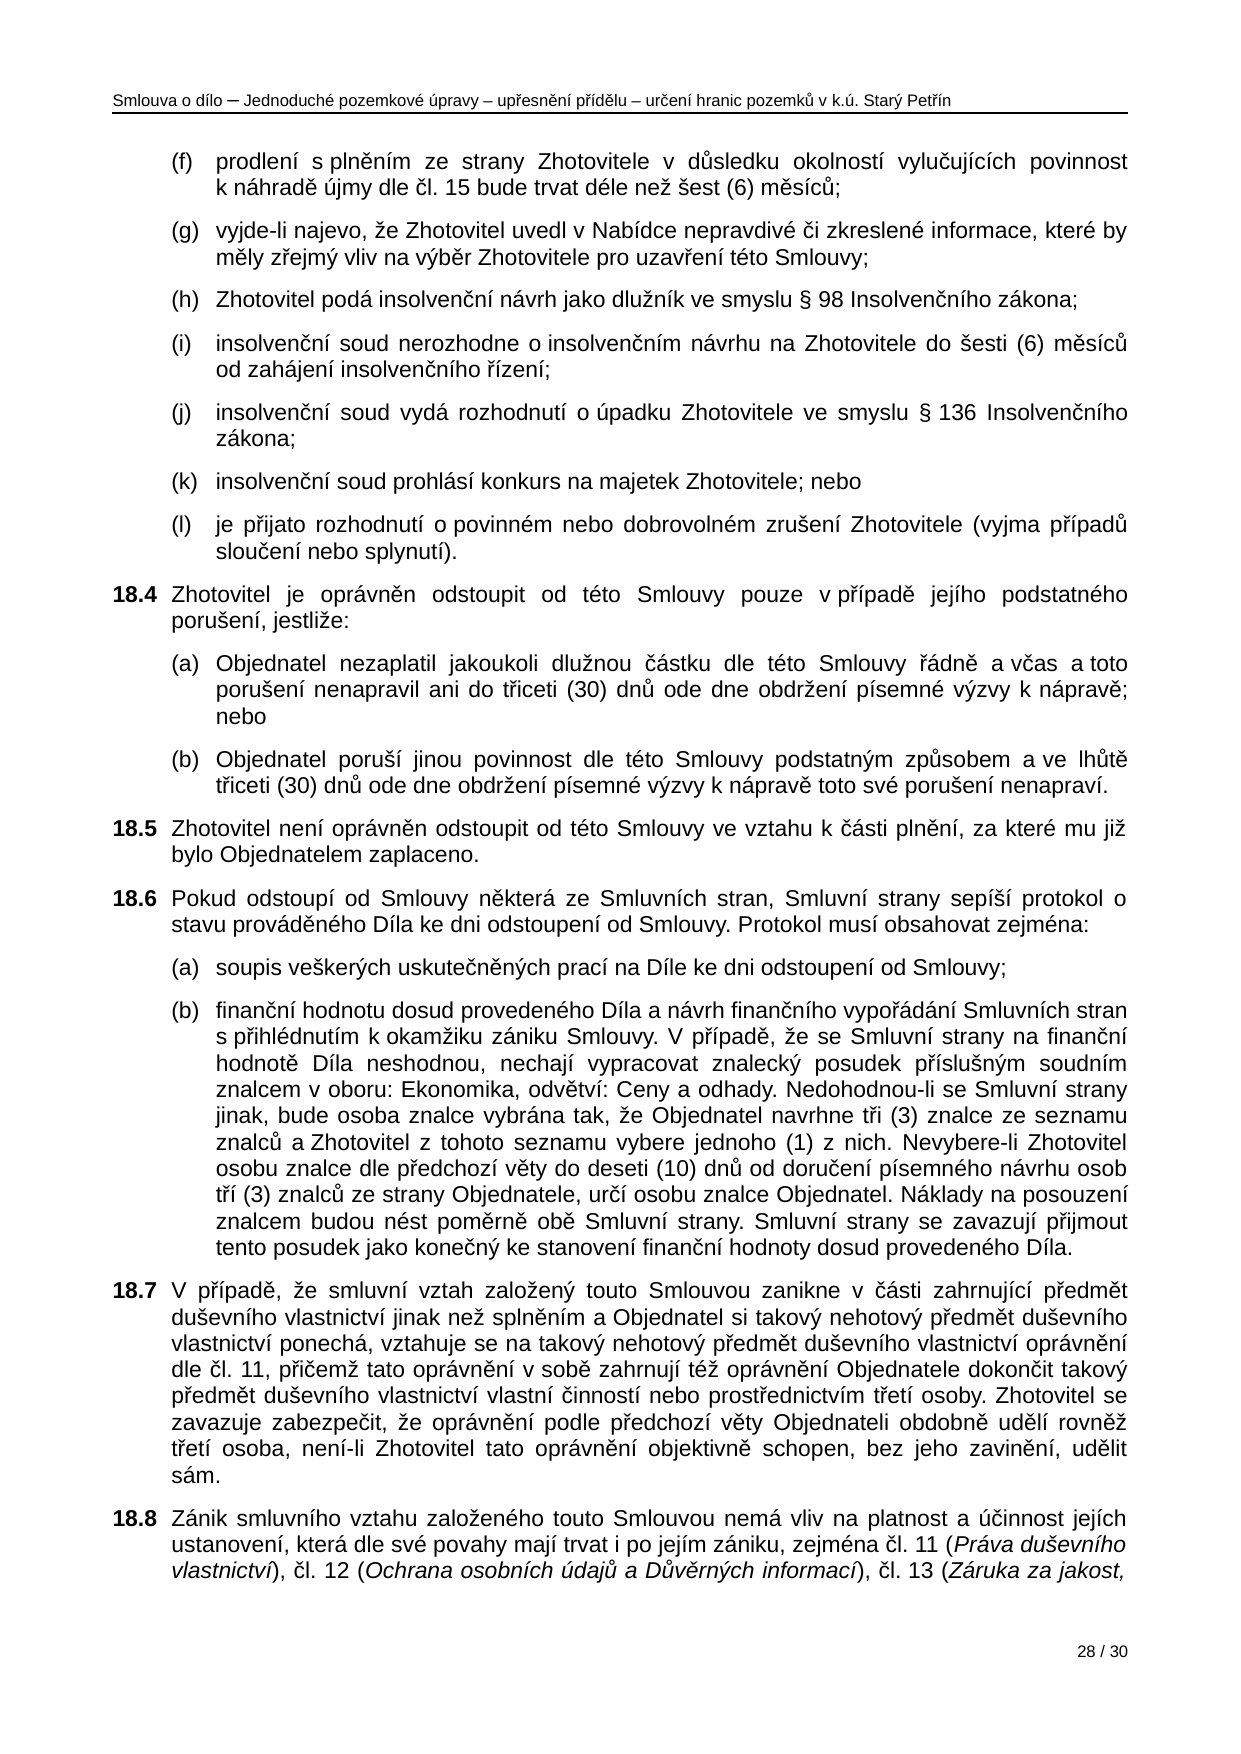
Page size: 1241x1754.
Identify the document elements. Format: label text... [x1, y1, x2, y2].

text Pokud odstoupí od Smlouvy některá ze Smluvních stran, Smluvní strany sepíší protokol o stavu prováděného Díla ke dni odstoupení od Smlouvy. Protokol musí obsahovat zejména: [112, 884, 1128, 937]
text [112, 1504, 1128, 1584]
text insolvenční soud nerozhodne o insolvenčním návrhu na Zhotovitele do šesti (6) měsíců od zahájení insolvenčního řízení; [171, 329, 1128, 382]
text prodlení s plněním ze strany Zhotovitele v důsledku okolností vylučujících povinnost k náhradě újmy dle čl. 15 bude trvat déle než šest (6) měsíců; [171, 148, 1128, 200]
text insolvenční soud vydá rozhodnutí o úpadku Zhotovitele ve smyslu § 136 Insolvenčního zákona; [171, 399, 1128, 452]
text insolvenční soud prohlásí konkurs na majetek Zhotovitele; nebo [171, 468, 1128, 494]
text V případě, že smluvní vztah založený touto Smlouvou zanikne v části zahrnující předmět duševního vlastnictví jinak než splněním a Objednatel si takový nehotový předmět duševního vlastnictví ponechá, vztahuje se na takový nehotový předmět duševního vlastnictví oprávnění dle čl. 11, přičemž tato oprávnění v sobě zahrnují též oprávnění Objednatele dokončit takový předmět duševního vlastnictví vlastní činností nebo prostřednictvím třetí osoby. Zhotovitel se zavazuje zabezpečit, že oprávnění podle předchozí věty Objednateli obdobně udělí rovněž třetí osoba, není-li Zhotovitel tato oprávnění objektivně schopen, bez jeho zavinění, udělit sám. [112, 1277, 1128, 1488]
text Zhotovitel je oprávněn odstoupit od této Smlouvy pouze v případě jejího podstatného porušení, jestliže: [112, 581, 1128, 633]
text Zhotovitel není oprávněn odstoupit od této Smlouvy ve vztahu k části plnění, za které mu již bylo Objednatelem zaplaceno. [112, 815, 1128, 868]
list Objednatel nezaplatil jakoukoli dlužnou částku dle této Smlouvy řádně a včas a toto porušení nenapravil ani do třiceti (30) dnů ode dne obdržení písemné výzvy k nápravě; nebo [171, 650, 1128, 729]
text Zhotovitel podá insolvenční návrh jako dlužník ve smyslu § 98 Insolvenčního zákona; [171, 286, 1128, 313]
list finanční hodnotu dosud provedeného Díla a návrh finančního vypořádání Smluvních stran s přihlédnutím k okamžiku zániku Smlouvy. V případě, že se Smluvní strany na finanční hodnotě Díla neshodnou, nechají vypracovat znalecký posudek příslušným soudním znalcem v oboru: Ekonomika, odvětví: Ceny a odhady. Nedohodnou-li se Smluvní strany jinak, bude osoba znalce vybrána tak, že Objednatel navrhne tři (3) znalce ze seznamu znalců a Zhotovitel z tohoto seznamu vybere jednoho (1) z nich. Nevybere-li Zhotovitel osobu znalce dle předchozí věty do deseti (10) dnů od doručení písemného návrhu osob tří (3) znalců ze strany Objednatele, určí osobu znalce Objednatel. Náklady na posouzení znalcem budou nést poměrně obě Smluvní strany. Smluvní strany se zavazují přijmout tento posudek jako konečný ke stanovení finanční hodnoty dosud provedeného Díla. [171, 997, 1128, 1260]
list soupis veškerých uskutečněných prací na Díle ke dni odstoupení od Smlouvy; [171, 954, 1128, 980]
text je přijato rozhodnutí o povinném nebo dobrovolném zrušení Zhotovitele (vyjma případů sloučení nebo splynutí). [171, 511, 1128, 564]
text Objednatel poruší jinou povinnost dle této Smlouvy podstatným způsobem a ve lhůtě třiceti (30) dnů ode dne obdržení písemné výzvy k nápravě toto své porušení nenapraví. [171, 746, 1128, 798]
text vyjde-li najevo, že Zhotovitel uvedl v Nabídce nepravdivé či zkreslené informace, které by měly zřejmý vliv na výběr Zhotovitele pro uzavření této Smlouvy; [171, 217, 1128, 270]
